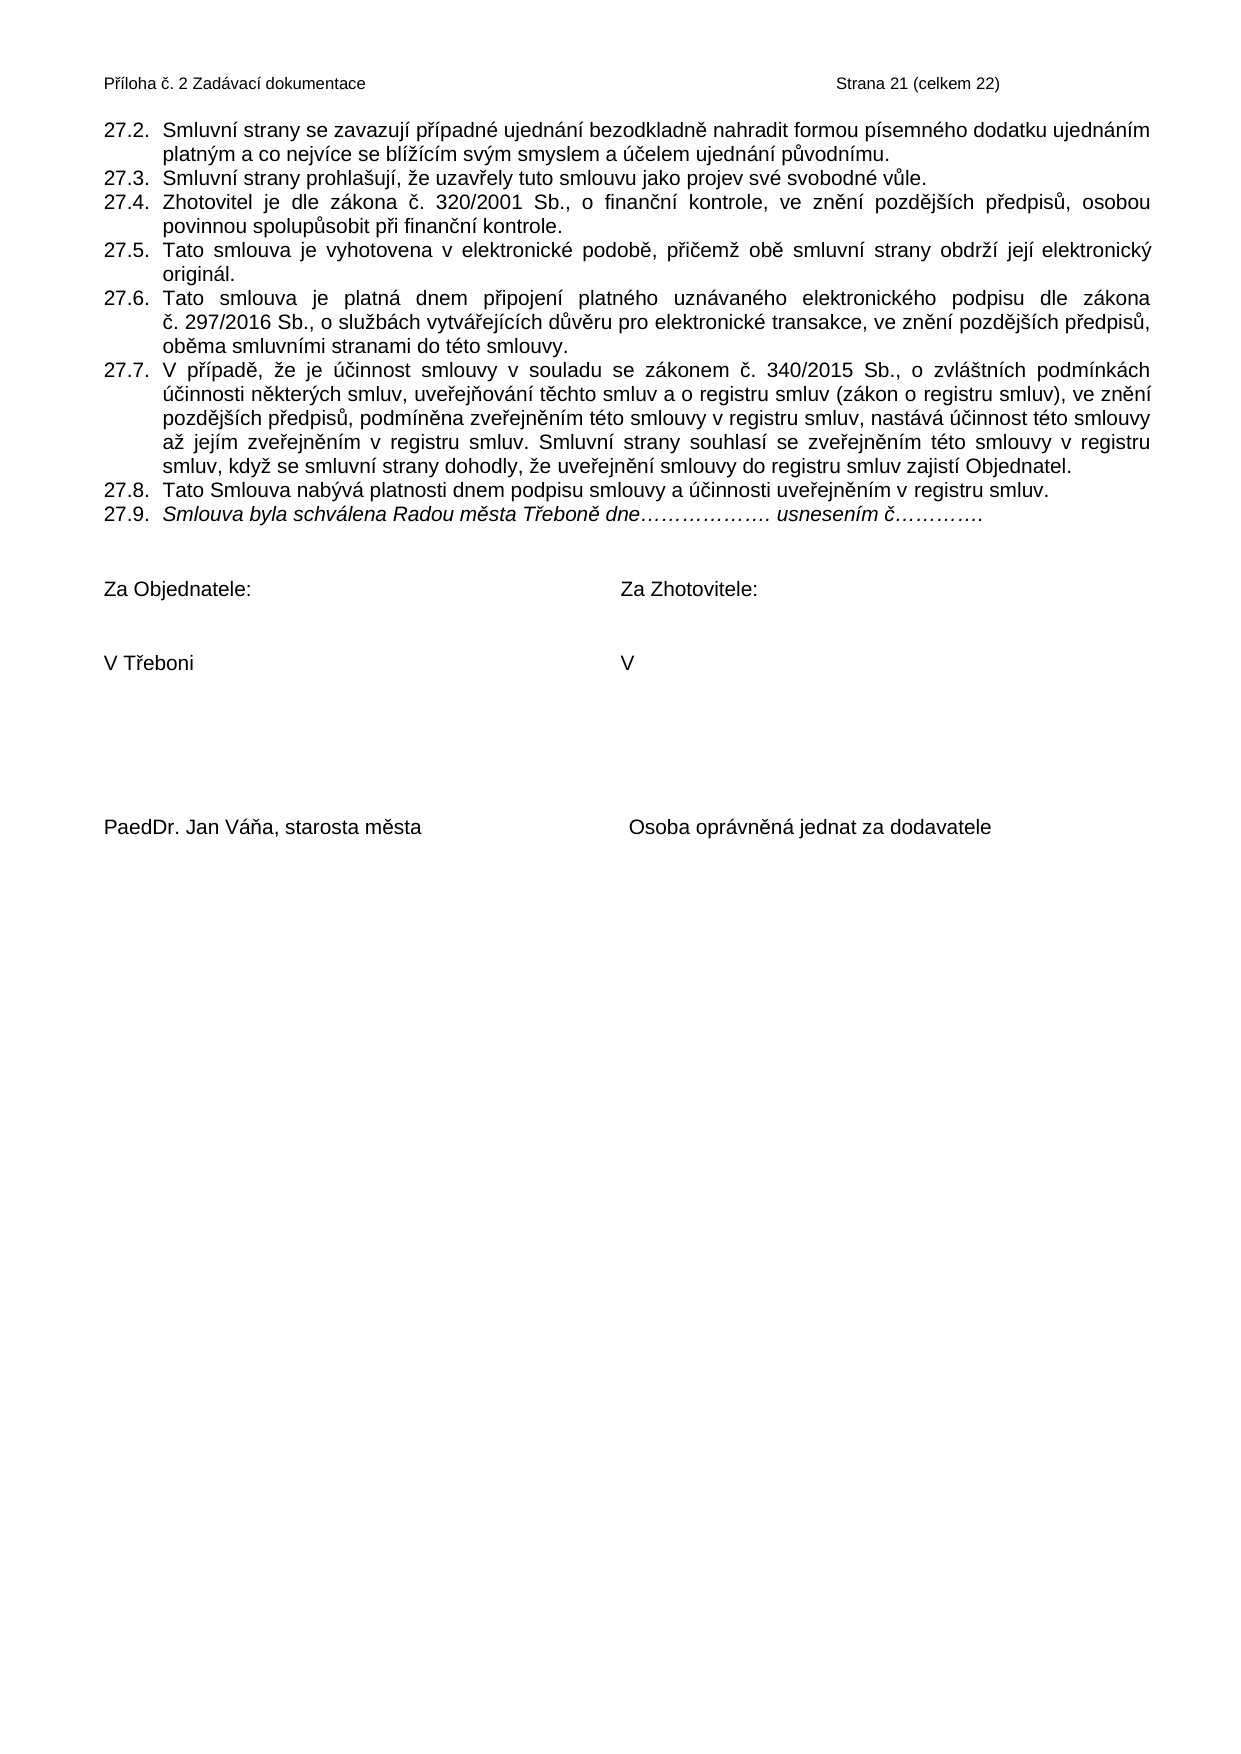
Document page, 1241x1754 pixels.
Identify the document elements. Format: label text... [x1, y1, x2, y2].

text Za Objednatele: Za Zhotovitele: [103, 575, 1152, 600]
list Smluvní strany se zavazují případné ujednání bezodkladně nahradit formou písemného dodatku ujednáním platným a co nejvíce se blížícím svým smyslem a účelem ujednání původnímu. [103, 118, 1152, 166]
list Tato Smlouva nabývá platnosti dnem podpisu smlouvy a účinnosti uveřejněním v registru smluv. [103, 477, 1152, 501]
list Smluvní strany prohlašují, že uzavřely tuto smlouvu jako projev své svobodné vůle. [103, 166, 1152, 190]
list Smlouva byla schválena Radou města Třeboně dne………………. usnesením č…………. [103, 501, 1152, 525]
list PaedDr. Jan Váňa, starosta města Osoba oprávněná jednat za dodavatele [103, 815, 1152, 839]
list Zhotovitel je dle zákona č. 320/2001 Sb., o finanční kontrole, ve znění pozdějších předpisů, osobou povinnou spolupůsobit při finanční kontrole. [103, 190, 1152, 238]
list Tato smlouva je vyhotovena v elektronické podobě, přičemž obě smluvní strany obdrží její elektronický originál. [103, 238, 1152, 286]
list V případě, že je účinnost smlouvy v souladu se zákonem č. 340/2015 Sb., o zvláštních podmínkách účinnosti některých smluv, uveřejňování těchto smluv a o registru smluv (zákon o registru smluv), ve znění pozdějších předpisů, podmíněna zveřejněním této smlouvy v registru smluv, nastává účinnost této smlouvy až jejím zveřejněním v registru smluv. Smluvní strany souhlasí se zveřejněním této smlouvy v registru smluv, když se smluvní strany dohodly, že uveřejnění smlouvy do registru smluv zajistí Objednatel. [103, 358, 1152, 477]
text V Třeboni V [103, 650, 1152, 674]
list Tato smlouva je platná dnem připojení platného uznávaného elektronického podpisu dle zákona č. 297/2016 Sb., o službách vytvářejících důvěru pro elektronické transakce, ve znění pozdějších předpisů, oběma smluvními stranami do této smlouvy. [103, 286, 1152, 358]
